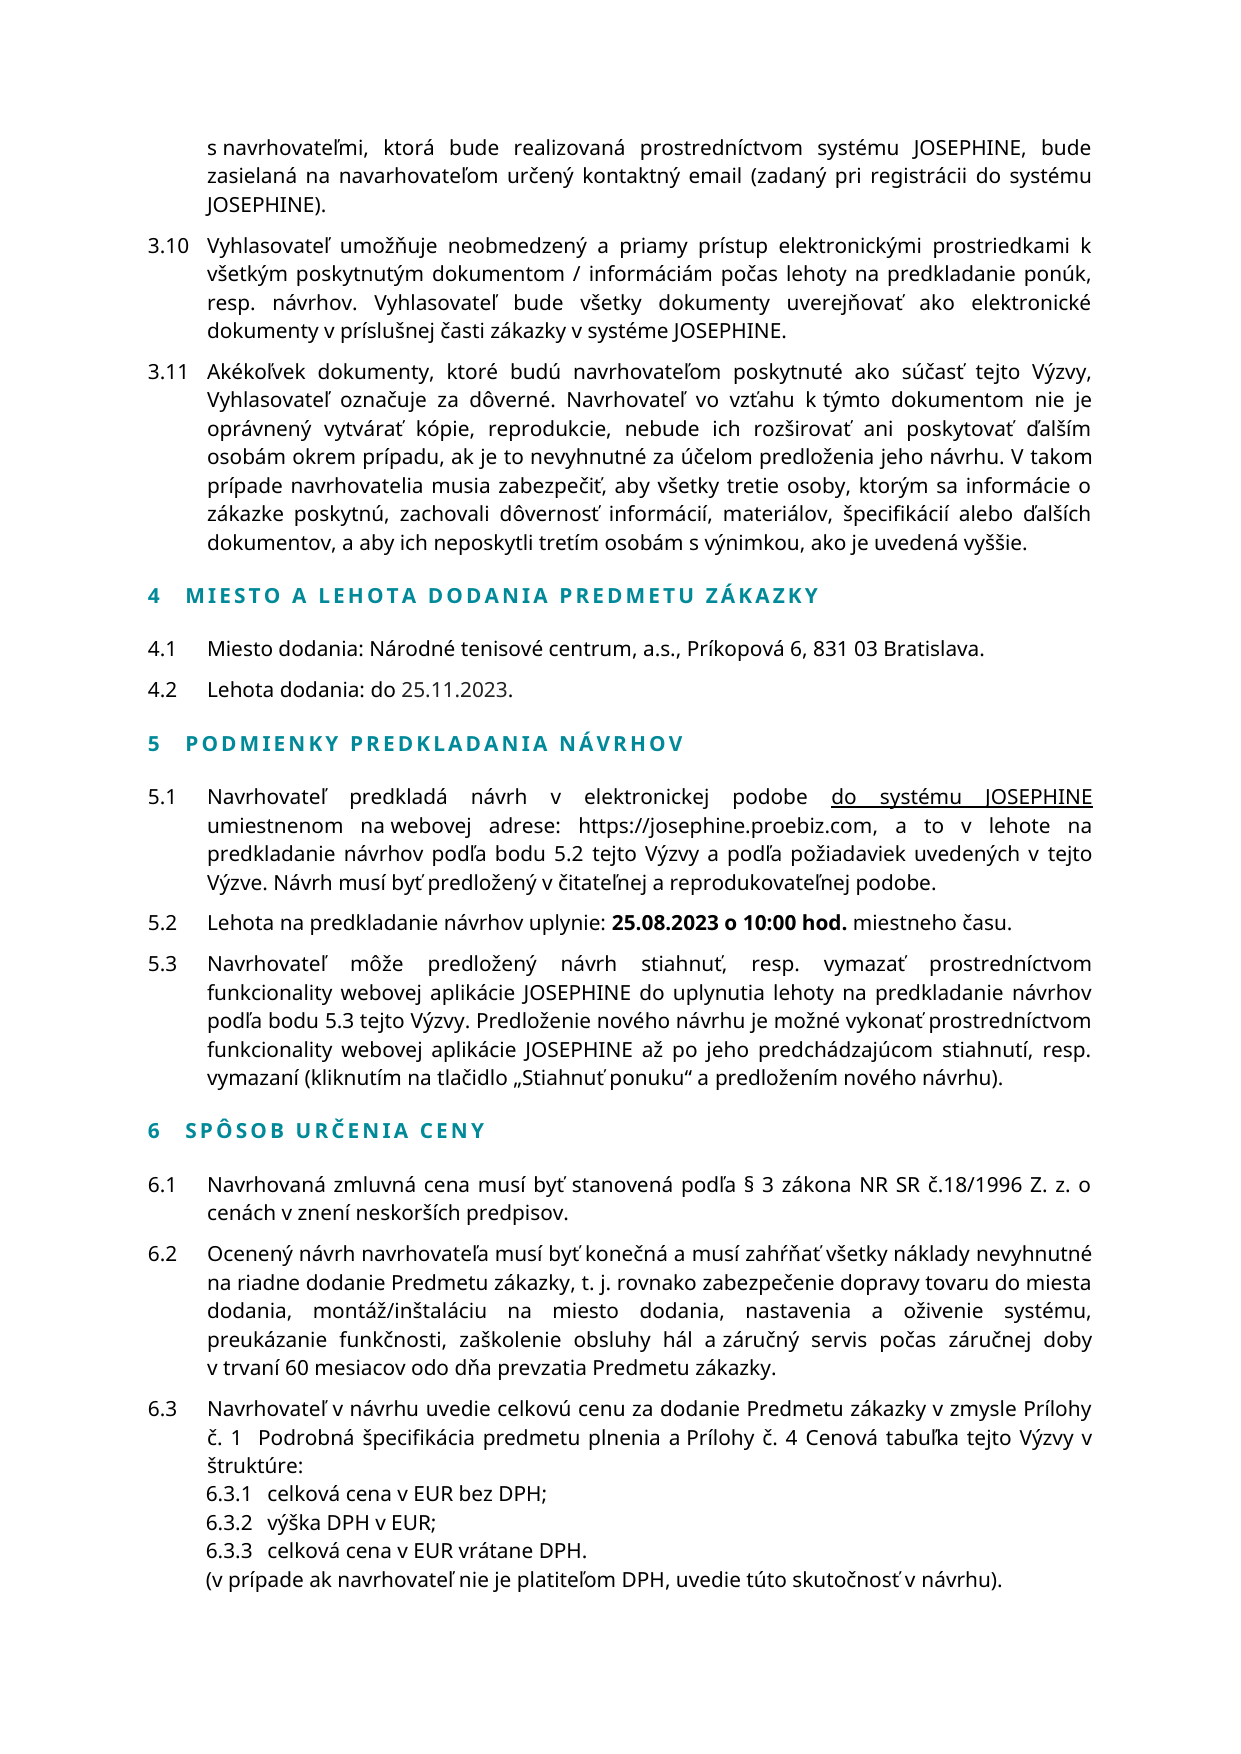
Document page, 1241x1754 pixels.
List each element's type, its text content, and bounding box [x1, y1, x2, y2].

list celková cena v EUR vrátane DPH. [206, 1536, 1092, 1565]
list Ocenený návrh navrhovateľa musí byť konečná a musí zahŕňať všetky náklady nevyhnutné na riadne dodanie Predmetu zákazky, t. j. rovnako zabezpečenie dopravy tovaru do miesta dodania, montáž/inštaláciu na miesto dodania, nastavenia a oživenie systému, preukázanie funkčnosti, zaškolenie obsluhy hál a záručný servis počas záručnej doby v trvaní 60 mesiacov odo dňa prevzatia Predmetu zákazky. [148, 1239, 1092, 1382]
list výška DPH v EUR; [206, 1508, 1092, 1536]
text (v prípade ak navrhovateľ nie je platiteľom DPH, uvedie túto skutočnosť v návrhu). [148, 1565, 1092, 1593]
list Miesto A lehota dodania predmetu zákazky [148, 581, 1092, 609]
list celková cena v EUR bez DPH; [206, 1479, 1092, 1508]
list Navrhovaná zmluvná cena musí byť stanovená podľa § 3 zákona NR SR č.18/1996 Z. z. o cenách v znení neskorších predpisov. [148, 1170, 1092, 1227]
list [148, 133, 1092, 218]
list Spôsob určenia ceny [148, 1117, 1092, 1145]
list Navrhovateľ môže predložený návrh stiahnuť, resp. vymazať prostredníctvom funkcionality webovej aplikácie JOSEPHINE do uplynutia lehoty na predkladanie návrhov podľa bodu 5.3 tejto Výzvy. Predloženie nového návrhu je možné vykonať prostredníctvom funkcionality webovej aplikácie JOSEPHINE až po jeho predchádzajúcom stiahnutí, resp. vymazaní (kliknutím na tlačidlo „Stiahnuť ponuku“ a predložením nového návrhu). [148, 949, 1092, 1092]
list Lehota na predkladanie návrhov uplynie: 25.08.2023 o 10:00 hod. miestneho času. [148, 908, 1092, 937]
list Miesto dodania: Národné tenisové centrum, a.s., Príkopová 6, 831 03 Bratislava. [148, 634, 1092, 663]
list Lehota dodania: do 25.11.2023. [148, 675, 1092, 704]
list Navrhovateľ v návrhu uvedie celkovú cenu za dodanie Predmetu zákazky v zmysle Prílohy č. 1 Podrobná špecifikácia predmetu plnenia a Prílohy č. 4 Cenová tabuľka tejto Výzvy v štruktúre: [148, 1394, 1092, 1479]
list Akékoľvek dokumenty, ktoré budú navrhovateľom poskytnuté ako súčasť tejto Výzvy, Vyhlasovateľ označuje za dôverné. Navrhovateľ vo vzťahu k týmto dokumentom nie je oprávnený vytvárať kópie, reprodukcie, nebude ich rozširovať ani poskytovať ďalším osobám okrem prípadu, ak je to nevyhnutné za účelom predloženia jeho návrhu. V takom prípade navrhovatelia musia zabezpečiť, aby všetky tretie osoby, ktorým sa informácie o zákazke poskytnú, zachovali dôvernosť informácií, materiálov, špecifikácií alebo ďalších dokumentov, a aby ich neposkytli tretím osobám s výnimkou, ako je uvedená vyššie. [148, 357, 1092, 556]
list Vyhlasovateľ umožňuje neobmedzený a priamy prístup elektronickými prostriedkami k všetkým poskytnutým dokumentom / informáciám počas lehoty na predkladanie ponúk, resp. návrhov. Vyhlasovateľ bude všetky dokumenty uverejňovať ako elektronické dokumenty v príslušnej časti zákazky v systéme JOSEPHINE. [148, 231, 1092, 344]
list Podmienky predkladania Návrhov [148, 729, 1092, 757]
list Navrhovateľ predkladá návrh v elektronickej podobe do systému JOSEPHINE umiestnenom na webovej adrese: https://josephine.proebiz.com, a to v lehote na predkladanie návrhov podľa bodu 5.2 tejto Výzvy a podľa požiadaviek uvedených v tejto Výzve. Návrh musí byť predložený v čitateľnej a reprodukovateľnej podobe. [148, 782, 1092, 896]
